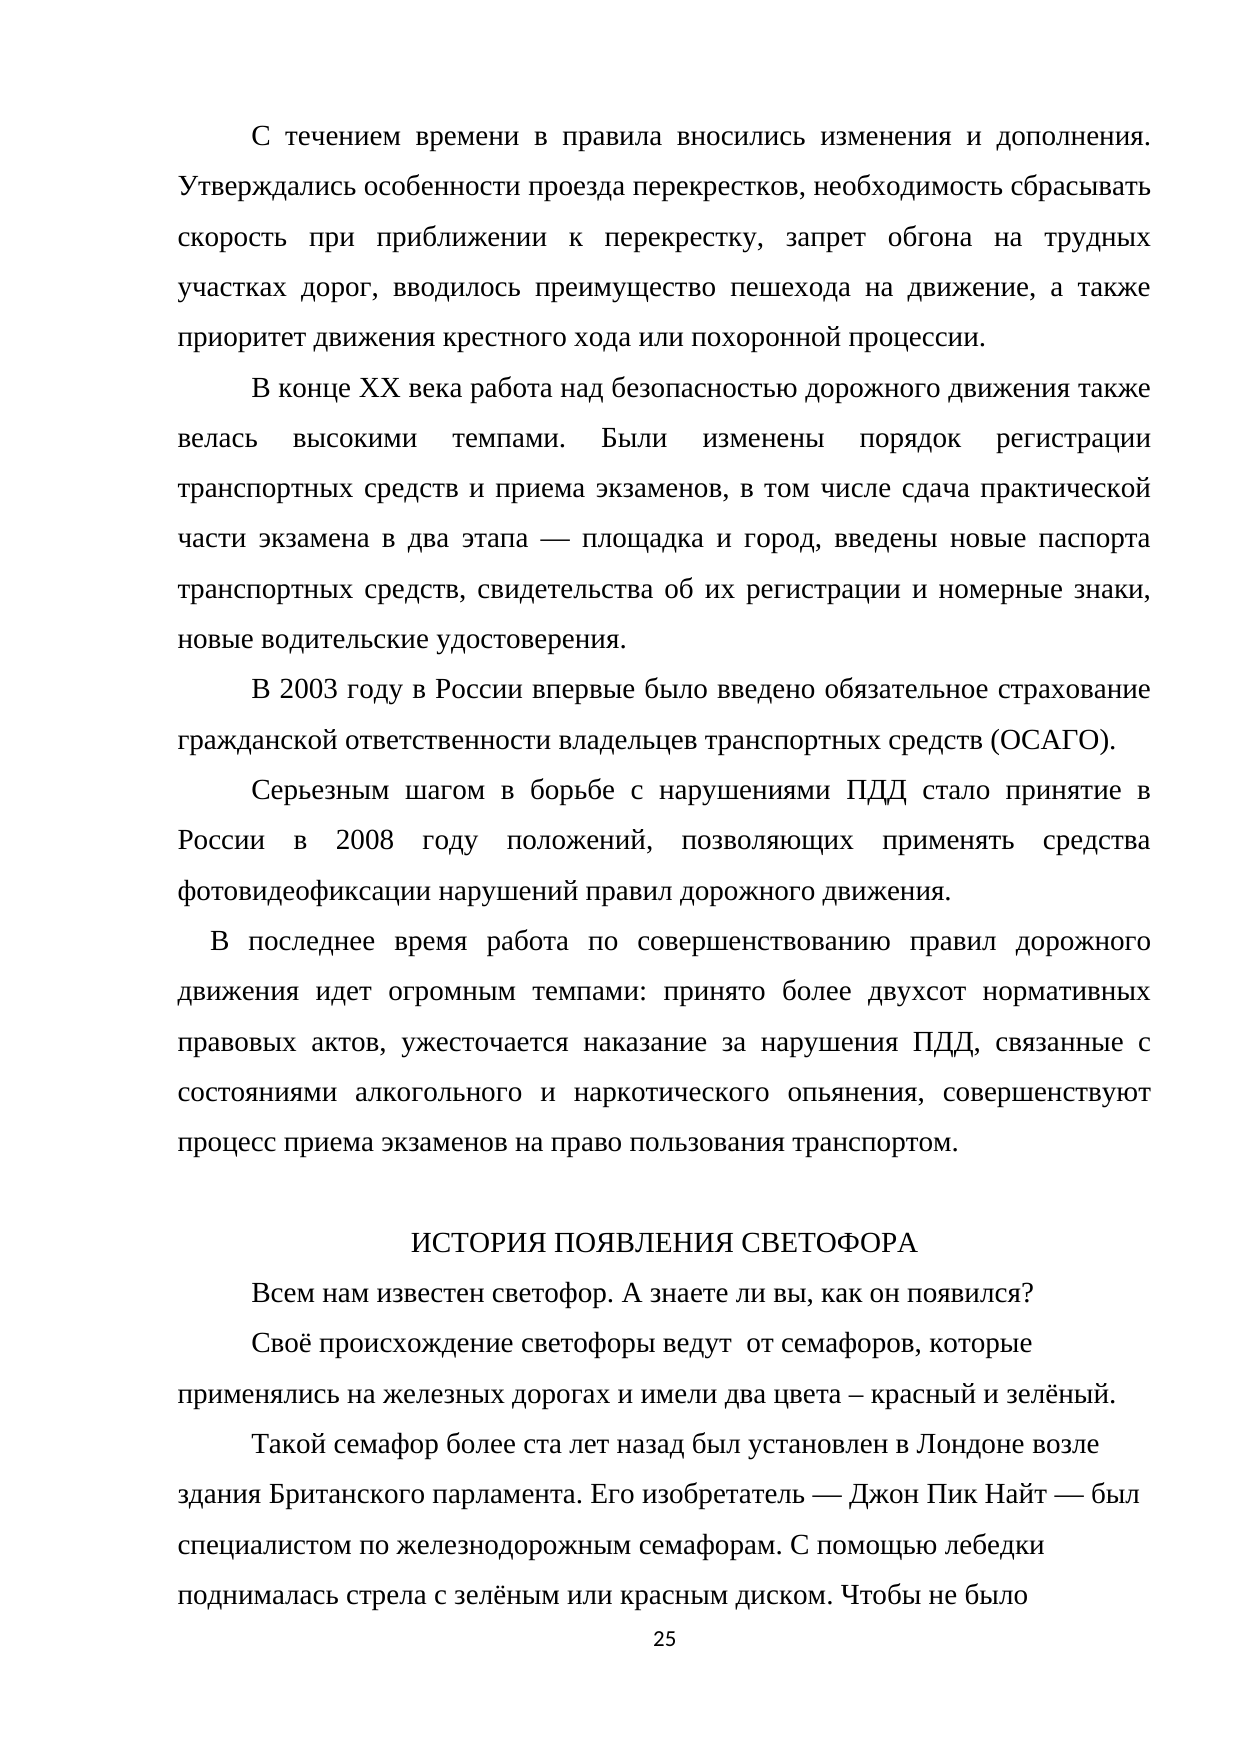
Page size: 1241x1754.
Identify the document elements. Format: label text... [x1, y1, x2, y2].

text В 2003 году в России впервые было введено обязательное страхование гражданской ответственности владельцев транспортных средств (ОСАГО). [177, 672, 1152, 755]
text С течением времени в правила вносились изменения и дополнения. Утверждались особенности проезда перекрестков, необходимость сбрасывать скорость при приближении к перекрестку, запрет обгона на трудных участках дорог, вводилось преимущество пешехода на движение, а также приоритет движения крестного хода или похоронной процессии. [177, 118, 1152, 353]
text Серьезным шагом в борьбе с нарушениями ПДД стало принятие в России в 2008 году положений, позволяющих применять средства фотовидеофиксации нарушений правил дорожного движения. [177, 772, 1152, 906]
text ИСТОРИЯ ПОЯВЛЕНИЯ СВЕТОФОРА [177, 1225, 1152, 1258]
text В последнее время работа по совершенствованию правил дорожного движения идет огромным темпами: принято более двухсот нормативных правовых актов, ужесточается наказание за нарушения ПДД, связанные с состояниями алкогольного и наркотического опьянения, совершенствуют процесс приема экзаменов на право пользования транспортом. [177, 923, 1152, 1158]
text Всем нам известен светофор. А знаете ли вы, как он появился? [177, 1275, 1152, 1309]
text В конце XX века работа над безопасностью дорожного движения также велась высокими темпами. Были изменены порядок регистрации транспортных средств и приема экзаменов, в том числе сдача практической части экзамена в два этапа — площадка и город, введены новые паспорта транспортных средств, свидетельства об их регистрации и номерные знаки, новые водительские удостоверения. [177, 370, 1152, 655]
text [177, 1426, 1152, 1611]
text Своё происхождение светофоры ведут от семафоров, которые применялись на железных дорогах и имели два цвета – красный и зелёный. [177, 1326, 1152, 1409]
